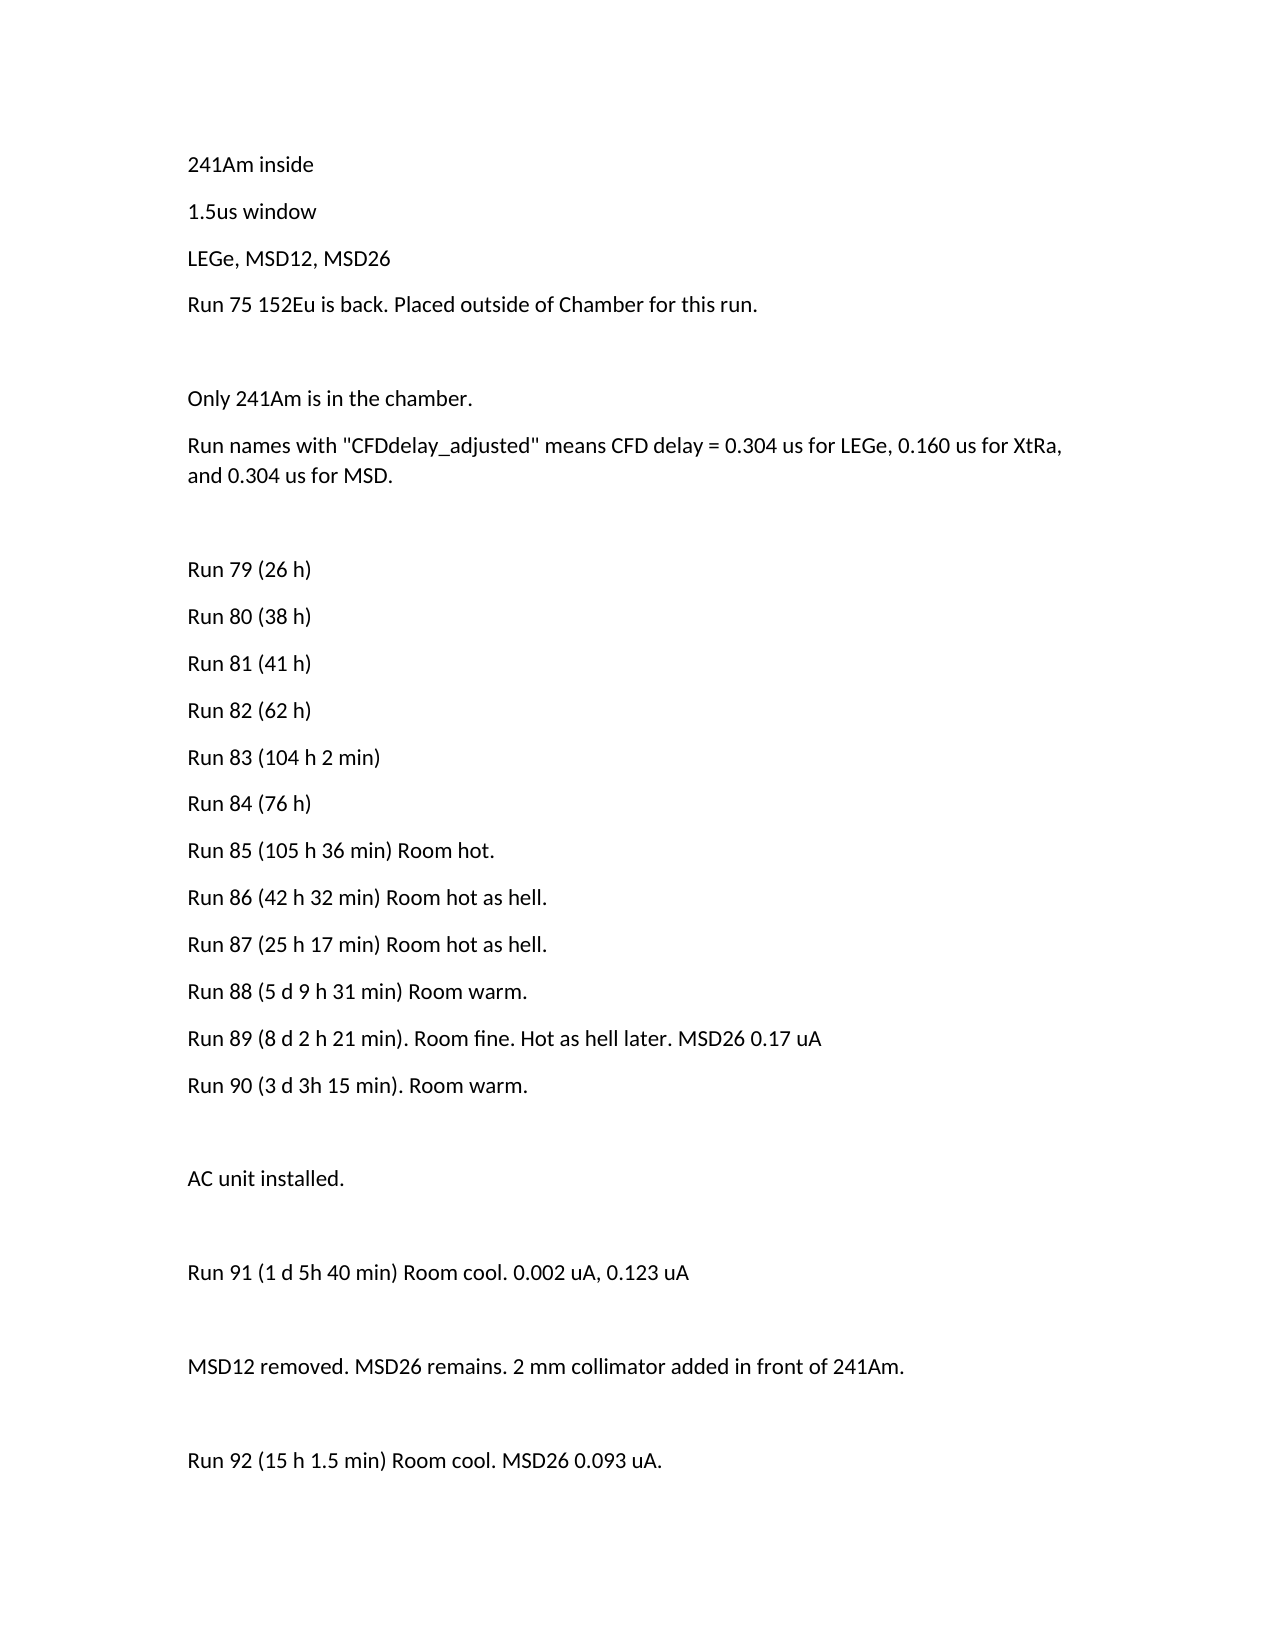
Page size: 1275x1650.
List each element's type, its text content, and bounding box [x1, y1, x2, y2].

text Run 84 (76 h) [187, 789, 1087, 818]
text 241Am inside [187, 150, 1087, 178]
text 1.5us window [187, 197, 1087, 225]
text Run 81 (41 h) [187, 649, 1087, 677]
text Run 75 152Eu is back. Placed outside of Chamber for this run. [187, 291, 1087, 319]
text Run 90 (3 d 3h 15 min). Room warm. [187, 1071, 1087, 1099]
text AC unit installed. [187, 1164, 1087, 1193]
text Run 91 (1 d 5h 40 min) Room cool. 0.002 uA, 0.123 uA [187, 1258, 1087, 1286]
text Run 83 (104 h 2 min) [187, 743, 1087, 771]
text Run 88 (5 d 9 h 31 min) Room warm. [187, 977, 1087, 1005]
text Run 92 (15 h 1.5 min) Room cool. MSD26 0.093 uA. [187, 1446, 1087, 1474]
text Run 86 (42 h 32 min) Room hot as hell. [187, 883, 1087, 911]
text Run 89 (8 d 2 h 21 min). Room fine. Hot as hell later. MSD26 0.17 uA [187, 1024, 1087, 1052]
text Run 82 (62 h) [187, 696, 1087, 724]
text Run names with "CFDdelay_adjusted" means CFD delay = 0.304 us for LEGe, 0.160 us for XtRa, and 0.304 us for MSD. [187, 431, 1087, 489]
text Run 85 (105 h 36 min) Room hot. [187, 836, 1087, 864]
text Run 80 (38 h) [187, 602, 1087, 630]
text LEGe, MSD12, MSD26 [187, 244, 1087, 272]
text Run 79 (26 h) [187, 555, 1087, 583]
text Only 241Am is in the chamber. [187, 384, 1087, 412]
text Run 87 (25 h 17 min) Room hot as hell. [187, 930, 1087, 958]
text MSD12 removed. MSD26 remains. 2 mm collimator added in front of 241Am. [187, 1352, 1087, 1380]
